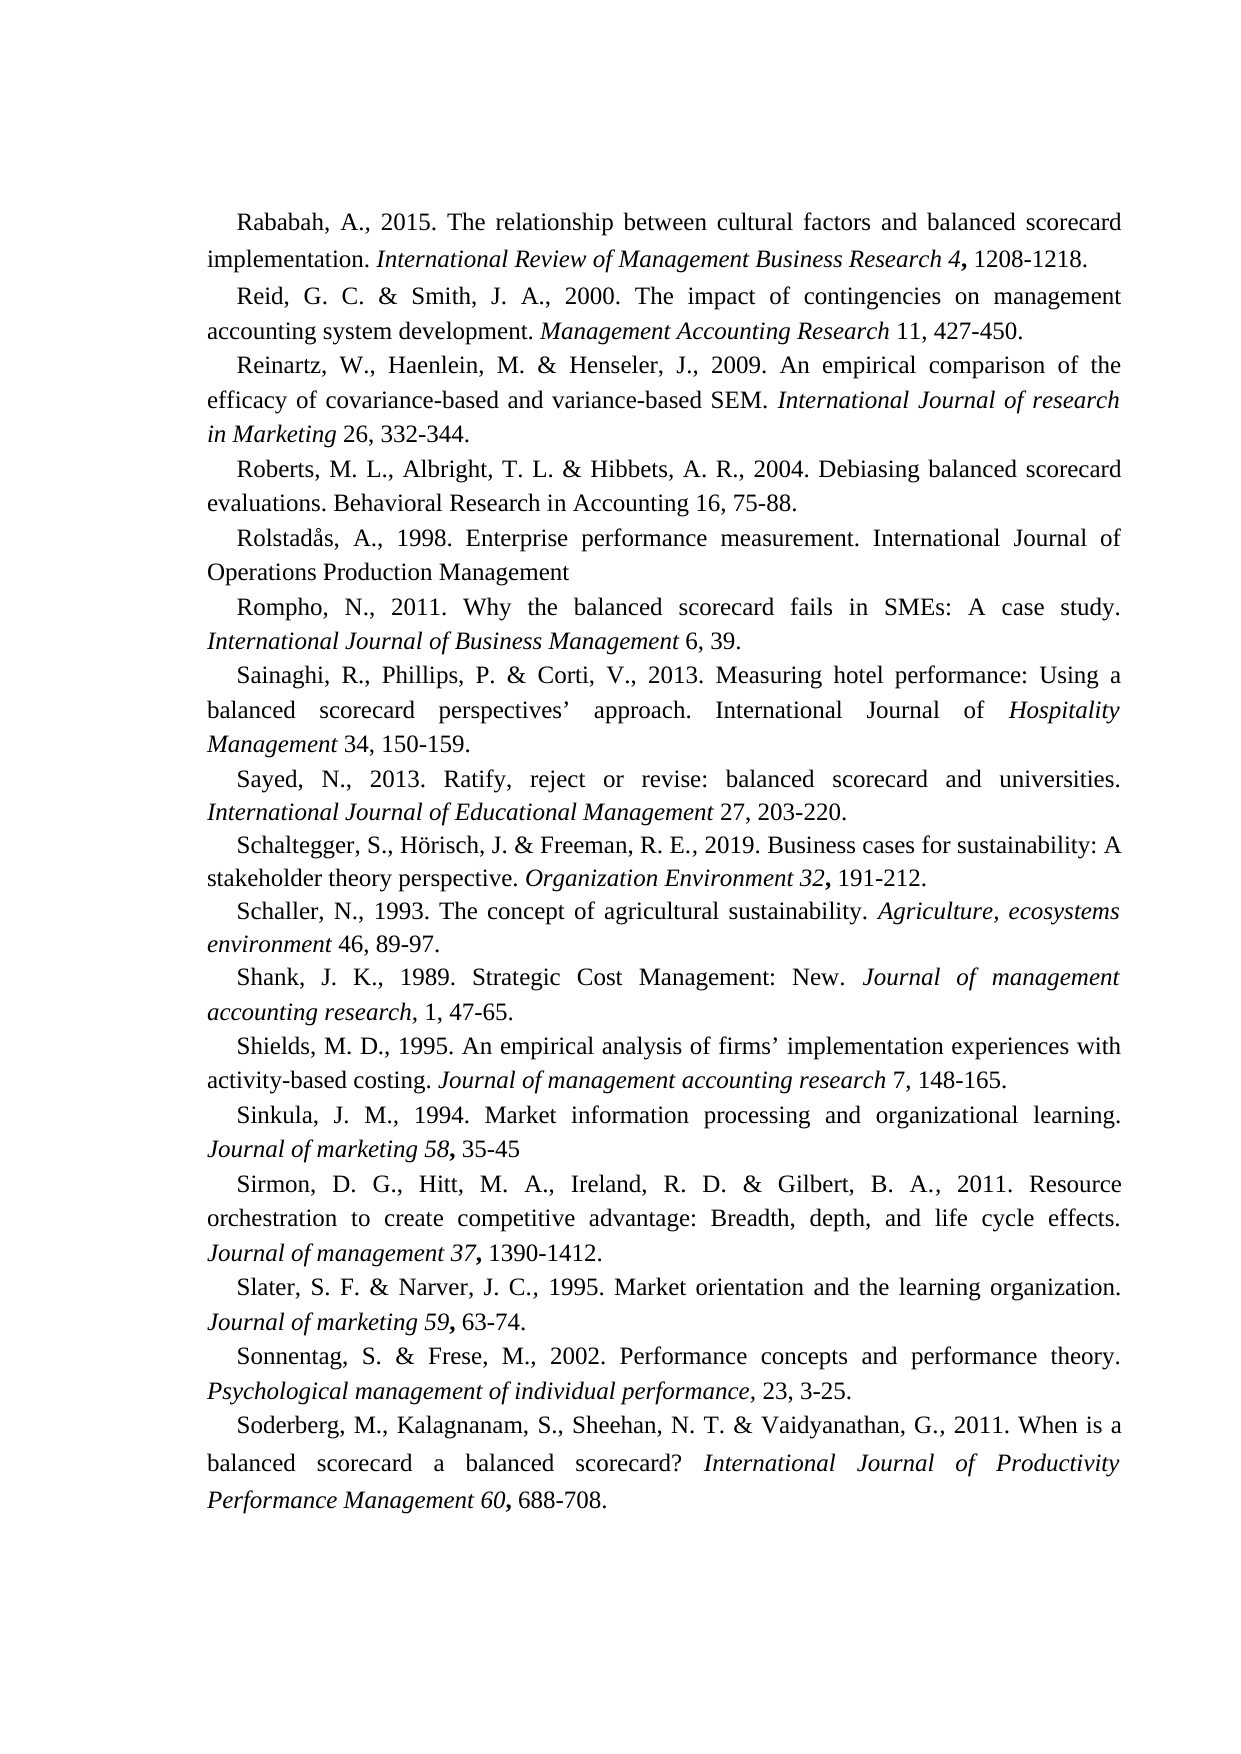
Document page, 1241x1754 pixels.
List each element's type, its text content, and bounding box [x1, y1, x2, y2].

text Sirmon, D. G., Hitt, M. A., Ireland, R. D. & Gilbert, B. A., 2011. Resource orchestration to create competitive advantage: Breadth, depth, and life cycle effects. Journal of management 37, 1390-1412. [207, 1169, 1122, 1267]
text Sinkula, J. M., 1994. Market information processing and organizational learning. Journal of marketing 58, 35-45 [207, 1100, 1122, 1163]
text Schaller, N., 1993. The concept of agricultural sustainability. Agriculture, ecosystems environment 46, 89-97. [207, 896, 1122, 958]
text Sainaghi, R., Phillips, P. & Corti, V., 2013. Measuring hotel performance: Using a balanced scorecard perspectives’ approach. International Journal of Hospitality Management 34, 150-159. [207, 661, 1122, 758]
text Rolstadås, A., 1998. Enterprise performance measurement. International Journal of Operations Production Management [207, 523, 1122, 586]
text Sayed, N., 2013. Ratify, reject or revise: balanced scorecard and universities. International Journal of Educational Management 27, 203-220. [207, 764, 1122, 826]
text Reinartz, W., Haenlein, M. & Henseler, J., 2009. An empirical comparison of the efficacy of covariance-based and variance-based SEM. International Journal of research in Marketing 26, 332-344. [207, 350, 1122, 448]
text Rompho, N., 2011. Why the balanced scorecard fails in SMEs: A case study. International Journal of Business Management 6, 39. [207, 592, 1122, 655]
text Shields, M. D., 1995. An empirical analysis of firms’ implementation experiences with activity-based costing. Journal of management accounting research 7, 148-165. [207, 1031, 1122, 1094]
text Schaltegger, S., Hörisch, J. & Freeman, R. E., 2019. Business cases for sustainability: A stakeholder theory perspective. Organization Environment 32, 191-212. [207, 830, 1122, 892]
text Reid, G. C. & Smith, J. A., 2000. The impact of contingencies on management accounting system development. Management Accounting Research 11, 427-450. [207, 281, 1122, 344]
text Soderberg, M., Kalagnanam, S., Sheehan, N. T. & Vaidyanathan, G., 2011. When is a balanced scorecard a balanced scorecard? International Journal of Productivity Performance Management 60, 688-708. [207, 1410, 1122, 1514]
text Roberts, M. L., Albright, T. L. & Hibbets, A. R., 2004. Debiasing balanced scorecard evaluations. Behavioral Research in Accounting 16, 75-88. [207, 454, 1122, 517]
text Rababah, A., 2015. The relationship between cultural factors and balanced scorecard implementation. International Review of Management Business Research 4, 1208-1218. [207, 207, 1122, 273]
text Sonnentag, S. & Frese, M., 2002. Performance concepts and performance theory. Psychological management of individual performance, 23, 3-25. [207, 1341, 1122, 1405]
text Slater, S. F. & Narver, J. C., 1995. Market orientation and the learning organization. Journal of marketing 59, 63-74. [207, 1272, 1122, 1336]
text Shank, J. K., 1989. Strategic Cost Management: New. Journal of management accounting research, 1, 47-65. [207, 962, 1122, 1025]
